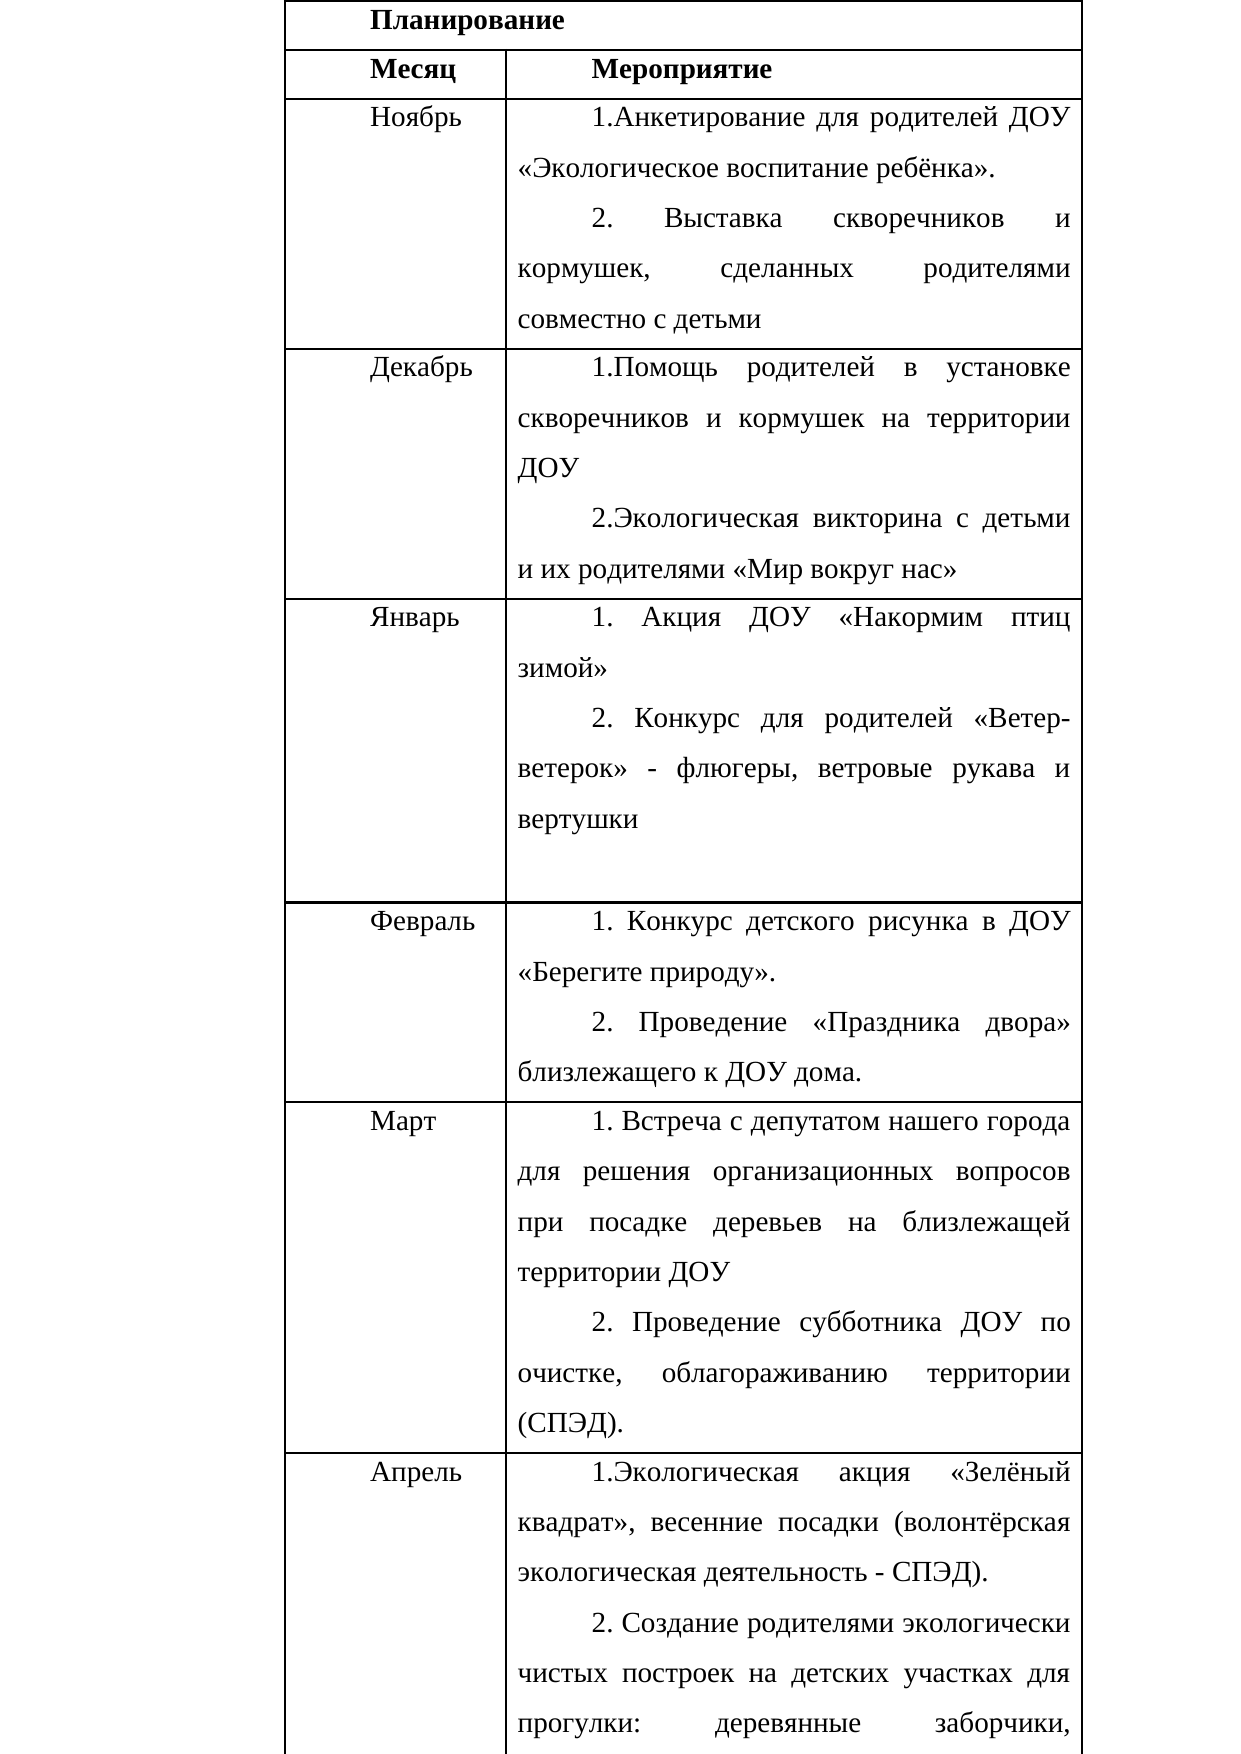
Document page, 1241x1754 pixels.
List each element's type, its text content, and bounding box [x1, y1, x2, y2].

table_cell Ноябрь [286, 100, 505, 347]
table_cell Месяц [286, 51, 505, 97]
table_cell 1.Анкетирование для родителей ДОУ «Экологическое воспитание ребёнка». 2. Выставка скворечников и кормушек, сделанных родителями совместно с детьми [507, 100, 1081, 347]
table_cell Апрель [286, 1454, 505, 1754]
table_cell Март [286, 1103, 505, 1452]
table_cell 1. Акция ДОУ «Накормим птиц зимой» 2. Конкурс для родителей «Ветер-ветерок» - флюгеры, ветровые рукава и вертушки [507, 600, 1081, 901]
table_cell Февраль [286, 904, 505, 1101]
table_cell Мероприятие [507, 51, 1081, 97]
table_cell 1.Помощь родителей в установке скворечников и кормушек на территории ДОУ 2.Экологическая викторина с детьми и их родителями «Мир вокруг нас» [507, 350, 1081, 597]
table_cell 1. Встреча с депутатом нашего города для решения организационных вопросов при посадке деревьев на близлежащей территории ДОУ 2. Проведение субботника ДОУ по очистке, облагораживанию территории (СПЭД). [507, 1103, 1081, 1452]
table_cell 1. Конкурс детского рисунка в ДОУ «Берегите природу». 2. Проведение «Праздника двора» близлежащего к ДОУ дома. [507, 904, 1081, 1101]
table_cell Декабрь [286, 350, 505, 597]
table_cell Январь [286, 600, 505, 901]
table_header Планирование [286, 2, 1081, 49]
table_cell 1.Экологическая акция «Зелёный квадрат», весенние посадки (волонтёрская экологическая деятельность - СПЭД). 2. Создание родителями экологически чистых построек на детских участках для прогулки: деревянные заборчики, песочницы, столики, игровые домики (СПЭД). [507, 1454, 1081, 1754]
